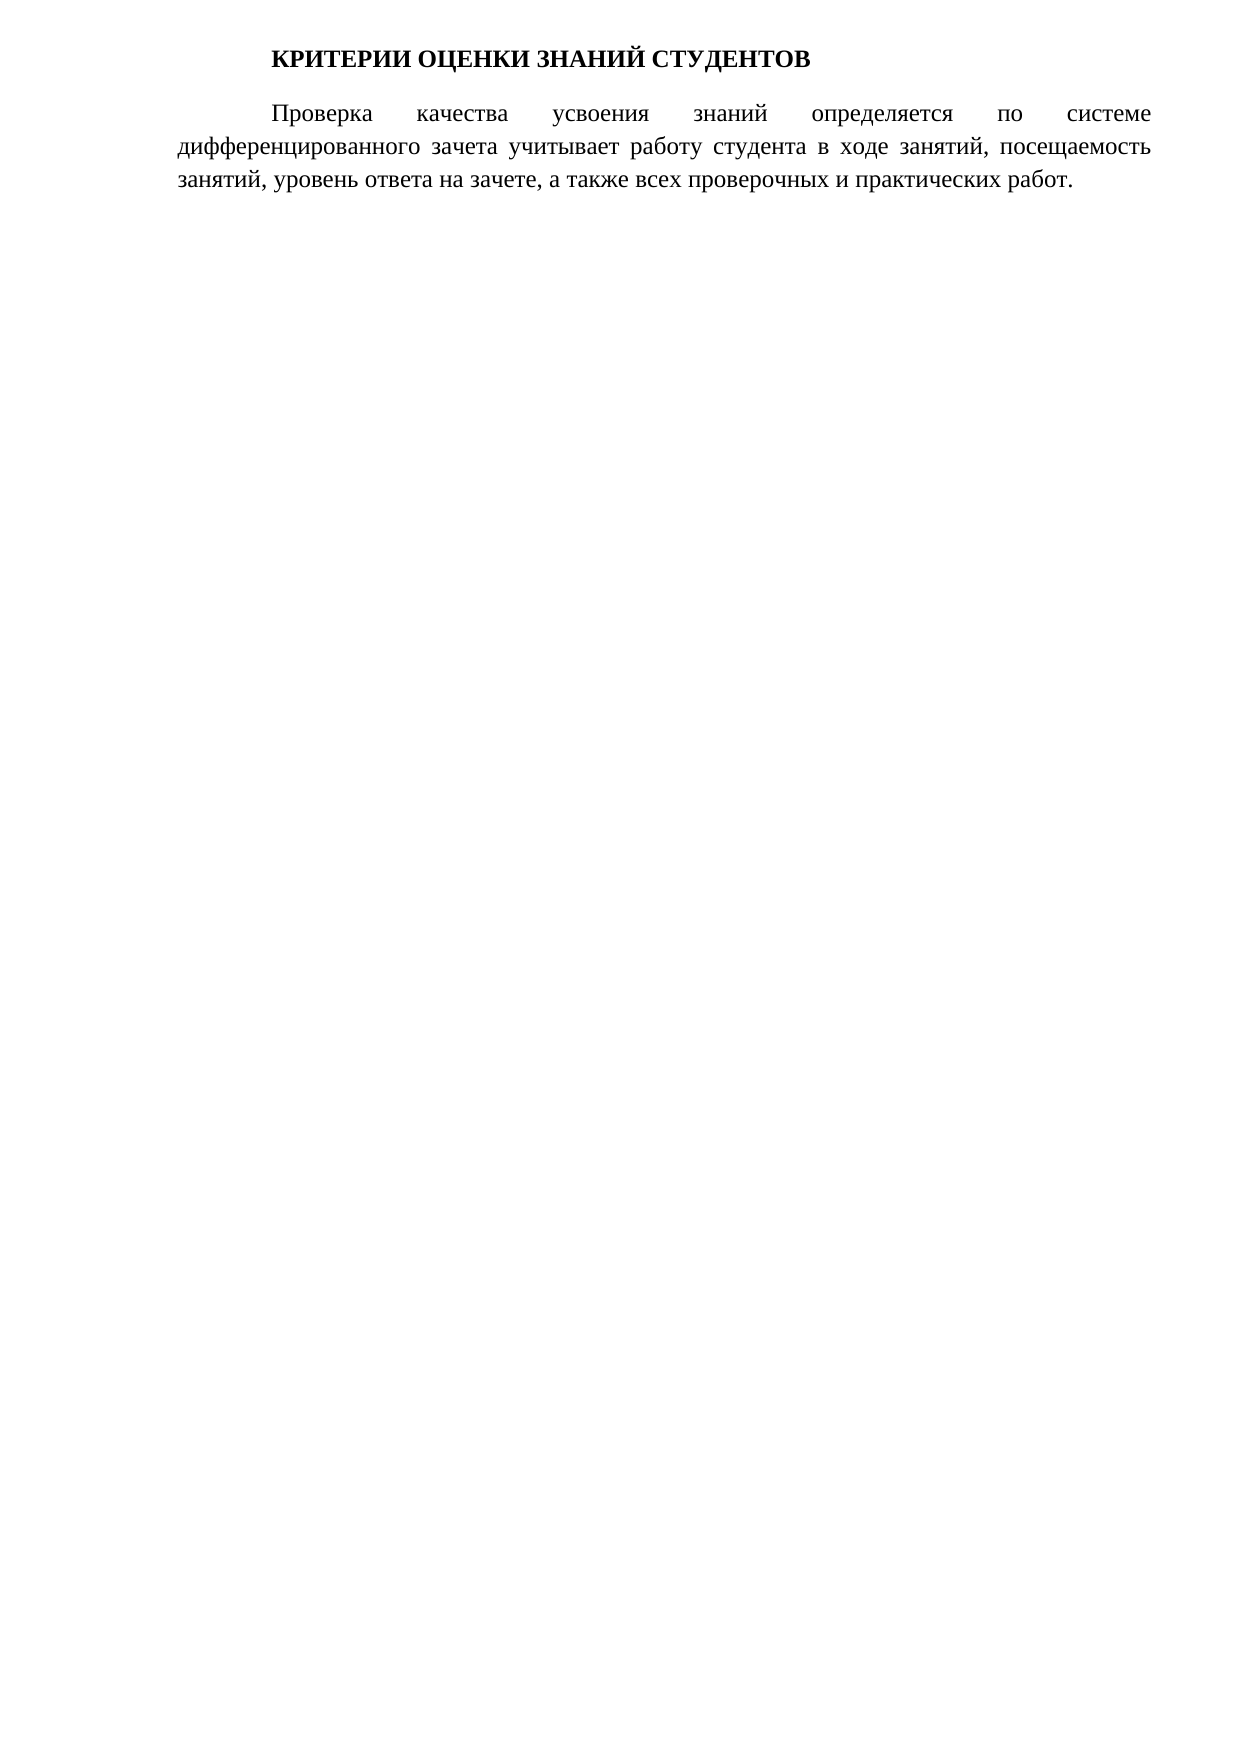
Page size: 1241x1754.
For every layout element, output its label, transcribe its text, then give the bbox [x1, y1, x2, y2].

text КРИТЕРИИ ОЦЕНКИ ЗНАНИЙ СТУДЕНТОВ [177, 44, 1152, 73]
text Проверка качества усвоения знаний определяется по системе дифференцированного зачета учитывает работу студента в ходе занятий, посещаемость занятий, уровень ответа на зачете, а также всех проверочных и практических работ. [177, 98, 1152, 193]
